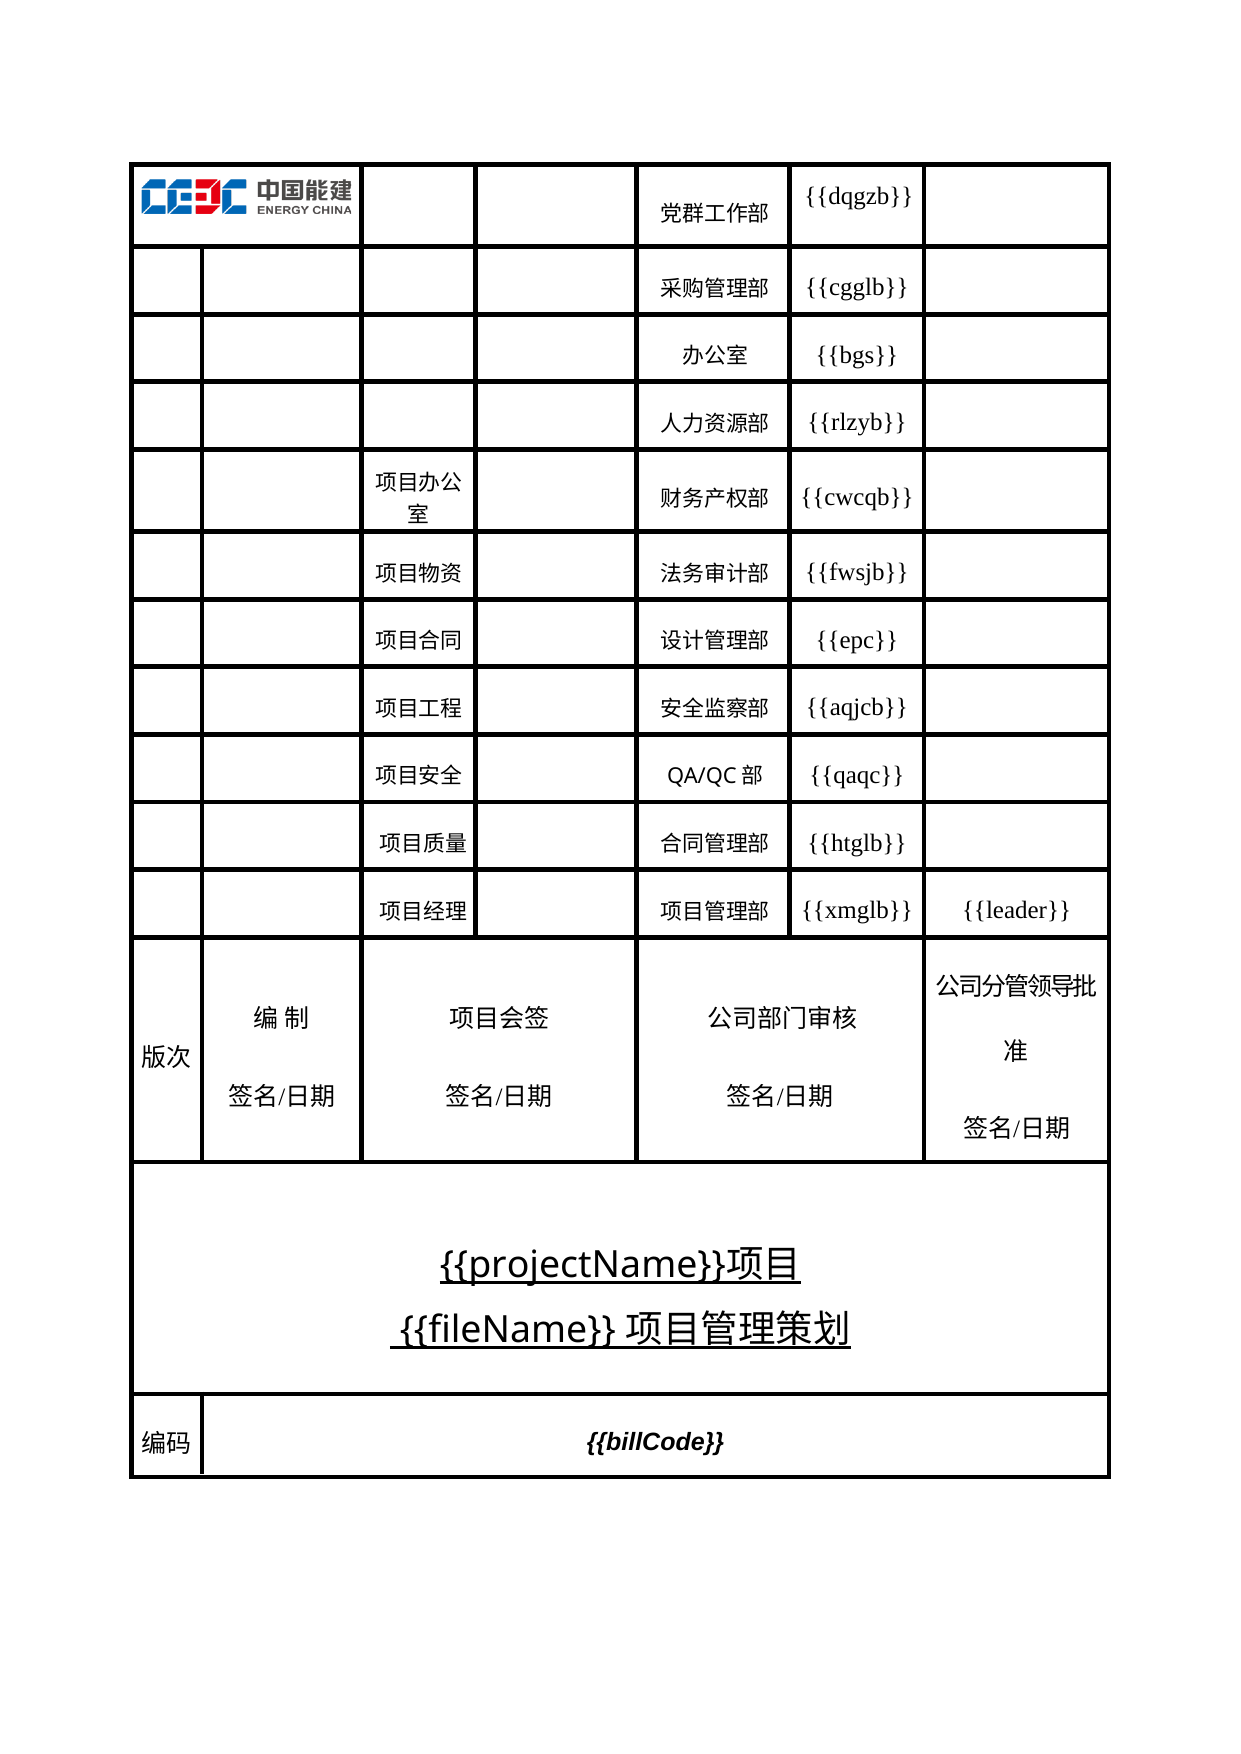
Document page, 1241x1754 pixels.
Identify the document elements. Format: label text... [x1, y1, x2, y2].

table_cell {{cwcqb}} [792, 452, 922, 529]
table_cell [204, 872, 359, 935]
table_cell [204, 804, 359, 867]
table_cell 项目会签 签名/日期 [364, 940, 634, 1159]
table_cell 项目管理部 [639, 872, 787, 935]
table_cell [478, 452, 634, 529]
table_cell 编码 [134, 1396, 200, 1474]
table_cell [134, 737, 200, 799]
table_cell {{bgs}} [792, 317, 922, 379]
table_cell 项目经理 [364, 872, 473, 935]
table_header [478, 167, 634, 244]
table_cell QA/QC部 [639, 737, 787, 799]
table_cell [204, 317, 359, 379]
table_cell 项目质量 [364, 804, 473, 867]
table_cell [204, 669, 359, 732]
table_cell 法务审计部 [639, 534, 787, 597]
table_cell [134, 669, 200, 732]
table_cell [134, 452, 200, 529]
table_cell [478, 384, 634, 447]
table_cell [204, 534, 359, 597]
table_cell [926, 669, 1107, 732]
table_cell {{htglb}} [792, 804, 922, 867]
table_cell 项目合同 [364, 602, 473, 664]
table_cell [926, 804, 1107, 867]
table_cell [204, 384, 359, 447]
table_cell [134, 384, 200, 447]
table_cell [926, 602, 1107, 664]
table_cell [134, 872, 200, 935]
table_cell [926, 249, 1107, 312]
table_header [364, 167, 473, 244]
table_cell 安全监察部 [639, 669, 787, 732]
table_cell [478, 317, 634, 379]
table_cell [926, 317, 1107, 379]
table_cell 合同管理部 [639, 804, 787, 867]
table_cell [926, 452, 1107, 529]
table_cell [478, 804, 634, 867]
table_cell {{fwsjb}} [792, 534, 922, 597]
table_cell 项目办公室 [364, 452, 473, 529]
table_cell [926, 384, 1107, 447]
table_cell 设计管理部 [639, 602, 787, 664]
table_cell 公司分管领导批准 签名/日期 [926, 940, 1107, 1159]
table_cell {{xmglb}} [792, 872, 922, 935]
table_cell [204, 737, 359, 799]
table_cell [478, 249, 634, 312]
table_cell {{rlzyb}} [792, 384, 922, 447]
table_cell 项目物资 [364, 534, 473, 597]
table_cell [364, 249, 473, 312]
table_cell [204, 602, 359, 664]
table_cell {{projectName}}项目 {{fileName}} 项目管理策划 [134, 1164, 1107, 1392]
table_cell [134, 249, 200, 312]
table_cell 项目工程 [364, 669, 473, 732]
table_cell [926, 534, 1107, 597]
table_cell 人力资源部 [639, 384, 787, 447]
table_cell 采购管理部 [639, 249, 787, 312]
table_cell [204, 452, 359, 529]
table_cell 办公室 [639, 317, 787, 379]
picture [141, 179, 352, 214]
table_cell [364, 317, 473, 379]
table_cell {{qaqc}} [792, 737, 922, 799]
table_header [134, 167, 359, 244]
table_header 党群工作部 [639, 167, 787, 244]
table_cell {{cgglb}} [792, 249, 922, 312]
table_cell 项目安全 [364, 737, 473, 799]
table_cell {{aqjcb}} [792, 669, 922, 732]
table_cell [478, 602, 634, 664]
table_cell {{leader}} [926, 872, 1107, 935]
table_cell [478, 534, 634, 597]
table_cell [134, 317, 200, 379]
table_cell [134, 534, 200, 597]
table_cell 版次 [134, 940, 200, 1159]
table_cell 财务产权部 [639, 452, 787, 529]
table_cell [134, 804, 200, 867]
table_header {{dqgzb}} [792, 167, 922, 244]
table_cell {{billCode}} [204, 1396, 1107, 1474]
table_cell [478, 737, 634, 799]
table_cell [478, 669, 634, 732]
table_cell [134, 602, 200, 664]
table_cell 公司部门审核 签名/日期 [639, 940, 922, 1159]
table_cell {{epc}} [792, 602, 922, 664]
table_header [926, 167, 1107, 244]
table_cell [478, 872, 634, 935]
table_cell [926, 737, 1107, 799]
table_cell [204, 249, 359, 312]
table_cell [364, 384, 473, 447]
table_cell 编 制 签名/日期 [204, 940, 359, 1159]
